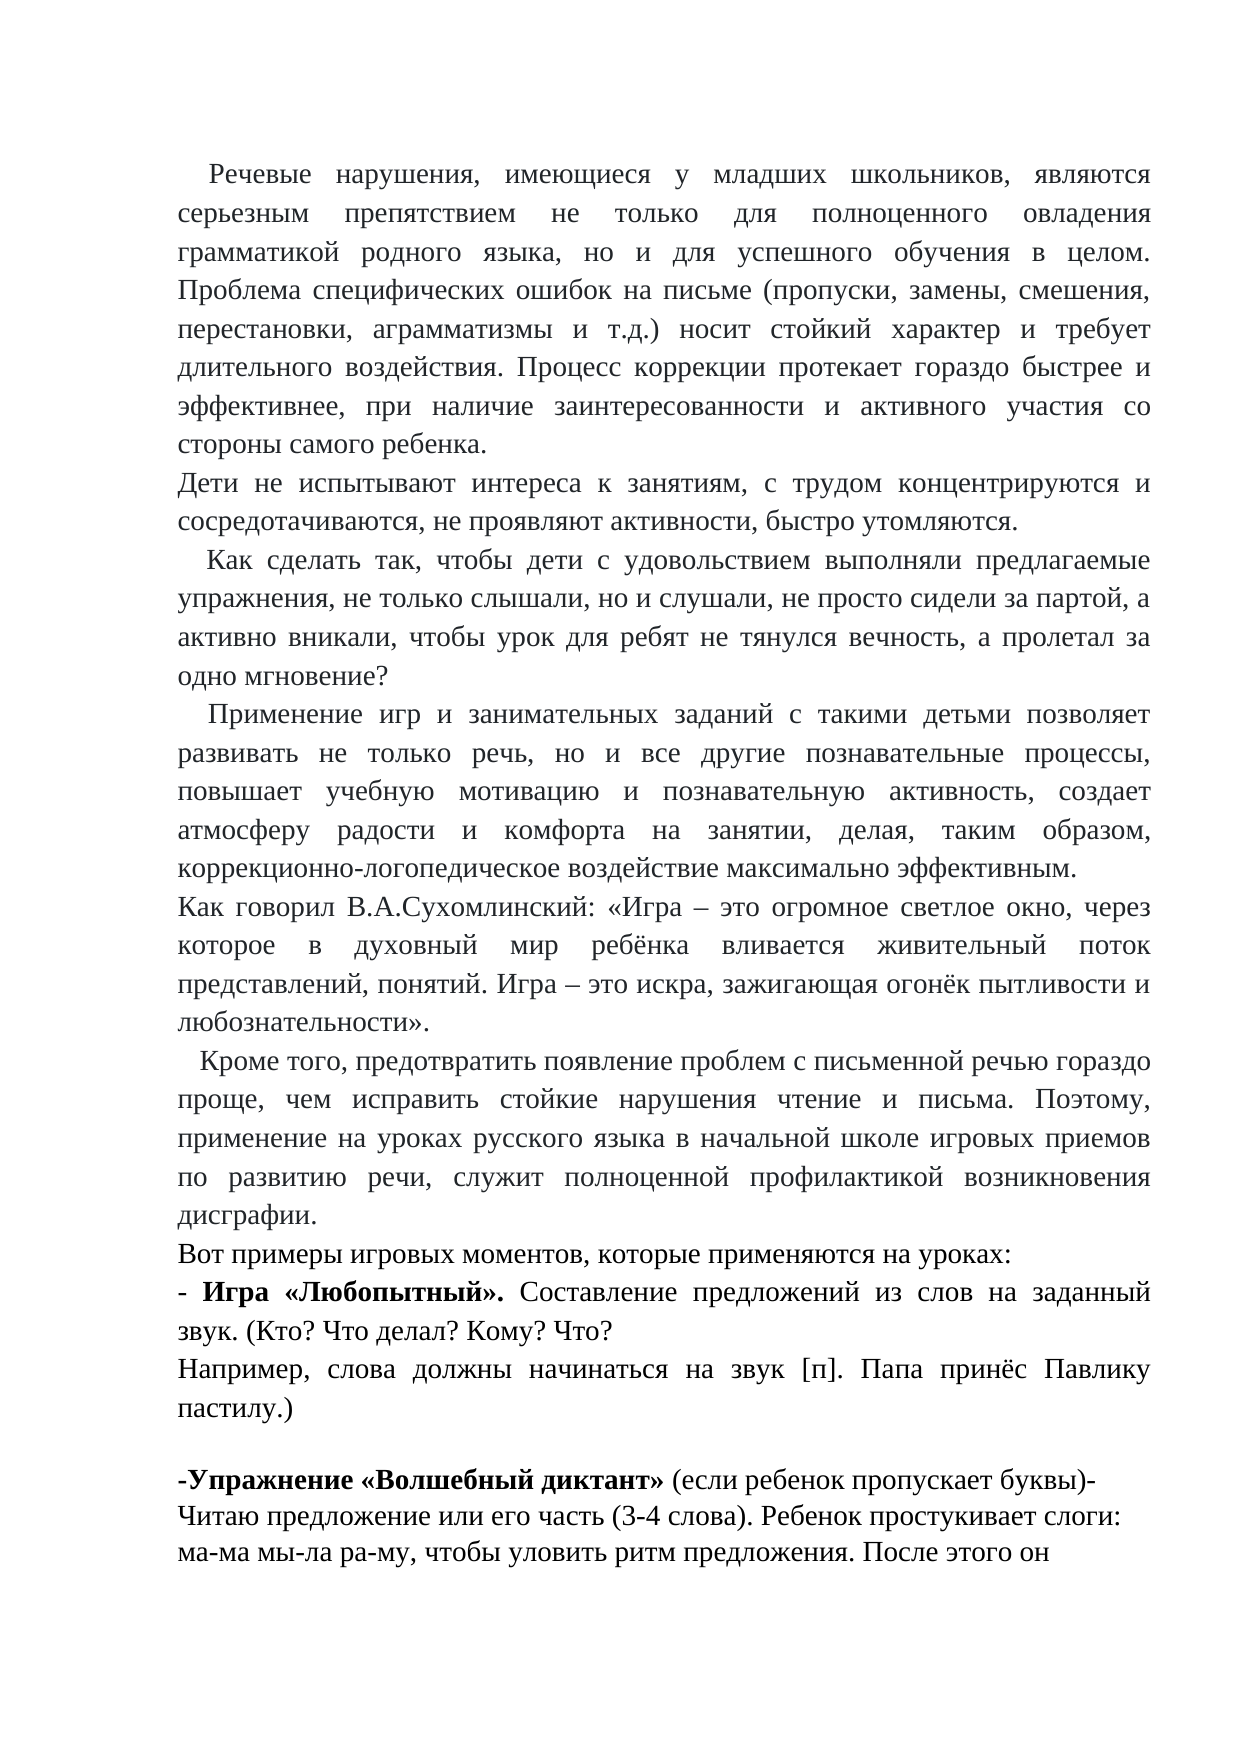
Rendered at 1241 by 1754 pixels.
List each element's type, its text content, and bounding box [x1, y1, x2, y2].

text Как сделать так, чтобы дети с удовольствием выполняли предлагаемые упражнения, не только слышали, но и слушали, не просто сидели за партой, а активно вникали, чтобы урок для ребят не тянулся вечность, а пролетал за одно мгновение? [177, 542, 1152, 691]
text Как говорил В.А.Сухомлинский: «Игра – это огромное светлое окно, через которое в духовный мир ребёнка вливается живительный поток представлений, понятий. Игра – это искра, зажигающая огонёк пытливости и любознательности». [177, 889, 1152, 1038]
text Применение игр и занимательных заданий с такими детьми позволяет развивать не только речь, но и все другие познавательные процессы, повышает учебную мотивацию и познавательную активность, создает атмосферу радости и комфорта на занятии, делая, таким образом, коррекционно-логопедическое воздействие максимально эффективным. [177, 696, 1152, 884]
text Вот примеры игровых моментов, которые применяются на уроках: [177, 1236, 1152, 1269]
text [177, 1462, 1152, 1568]
text - Игра «Любопытный». Составление предложений из слов на заданный звук. (Кто? Что делал? Кому? Что? [177, 1274, 1152, 1346]
text Кроме того, предотвратить появление проблем с письменной речью гораздо проще, чем исправить стойкие нарушения чтение и письма. Поэтому, применение на уроках русского языка в начальной школе игровых приемов по развитию речи, служит полноценной профилактикой возникновения дисграфии. [177, 1043, 1152, 1231]
text Дети не испытывают интереса к занятиям, с трудом концентрируются и сосредотачиваются, не проявляют активности, быстро утомляются. [177, 465, 1152, 537]
text Например, слова должны начинаться на звук [п]. Папа принёс Павлику пастилу.) [177, 1351, 1152, 1423]
text Речевые нарушения, имеющиеся у младших школьников, являются серьезным препятствием не только для полноценного овладения грамматикой родного языка, но и для успешного обучения в целом. Проблема специфических ошибок на письме (пропуски, замены, смешения, перестановки, аграмматизмы и т.д.) носит стойкий характер и требует длительного воздействия. Процесс коррекции протекает гораздо быстрее и эффективнее, при наличие заинтересованности и активного участия со стороны самого ребенка. [177, 157, 1152, 460]
